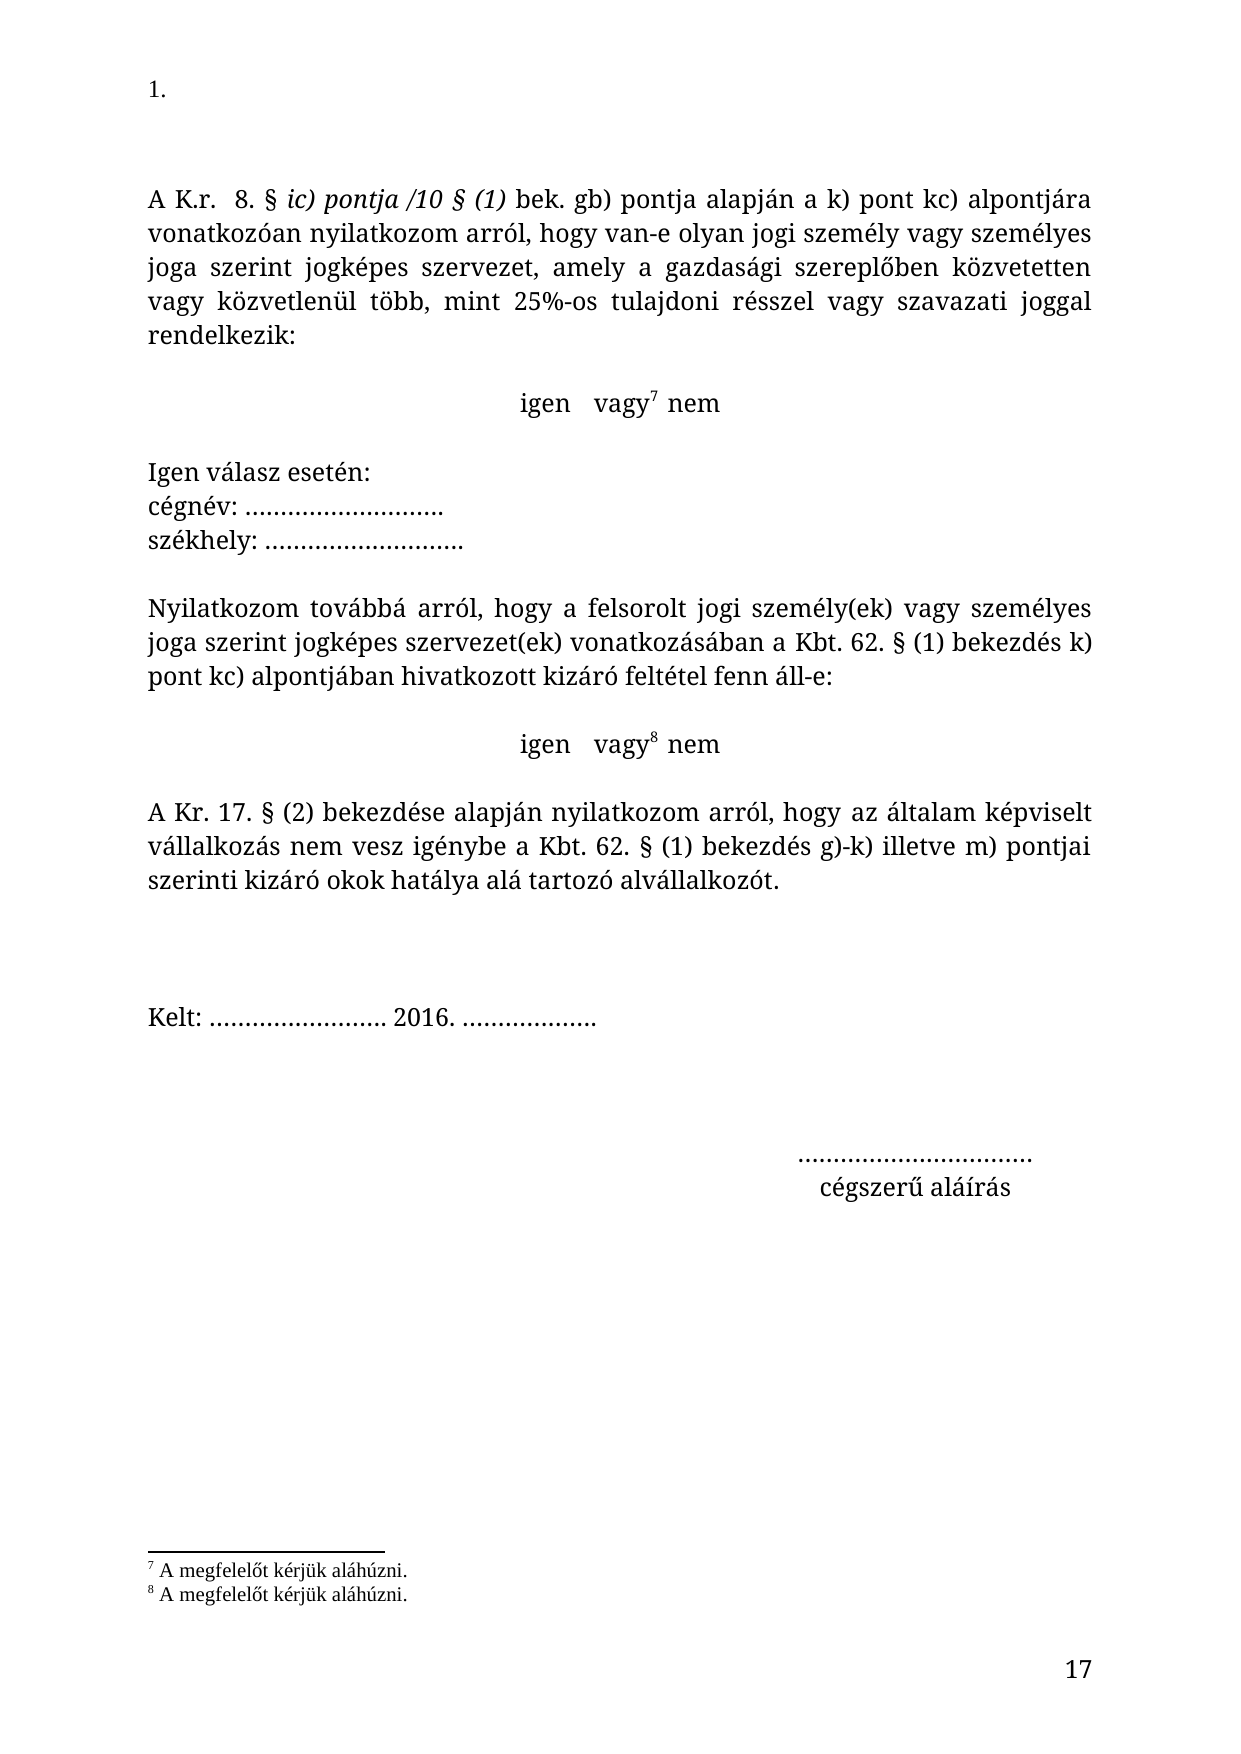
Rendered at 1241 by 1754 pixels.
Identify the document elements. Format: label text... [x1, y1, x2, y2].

text Nyilatkozom továbbá arról, hogy a felsorolt jogi személy(ek) vagy személyes joga szerint jogképes szervezet(ek) vonatkozásában a Kbt. 62. § (1) bekezdés k) pont kc) alpontjában hivatkozott kizáró feltétel fenn áll-e: [148, 591, 1092, 693]
text Igen válasz esetén: [148, 454, 1092, 488]
text Kelt: ……………………. 2016. ………………. [148, 999, 1092, 1033]
text cégszerű aláírás [738, 1169, 1092, 1204]
text …………………………… [738, 1136, 1092, 1169]
text A K.r. 8. § ic) pontja /10 § (1) bek. gb) pontja alapján a k) pont kc) alpontjára vonatkozóan nyilatkozom arról, hogy van-e olyan jogi személy vagy személyes joga szerint jogképes szervezet, amely a gazdasági szereplőben közvetetten vagy közvetlenül több, mint 25%-os tulajdoni résszel vagy szavazati joggal rendelkezik: [148, 182, 1092, 352]
text igen vagy nem [148, 386, 1092, 420]
text székhely: ………………………. [148, 522, 1092, 556]
text igen vagy nem [148, 727, 1092, 761]
text cégnév: ………………………. [148, 488, 1092, 522]
text A Kr. 17. § (2) bekezdése alapján nyilatkozom arról, hogy az általam képviselt vállalkozás nem vesz igénybe a Kbt. 62. § (1) bekezdés g)-k) illetve m) pontjai szerinti kizáró okok hatálya alá tartozó alvállalkozót. [148, 795, 1092, 897]
